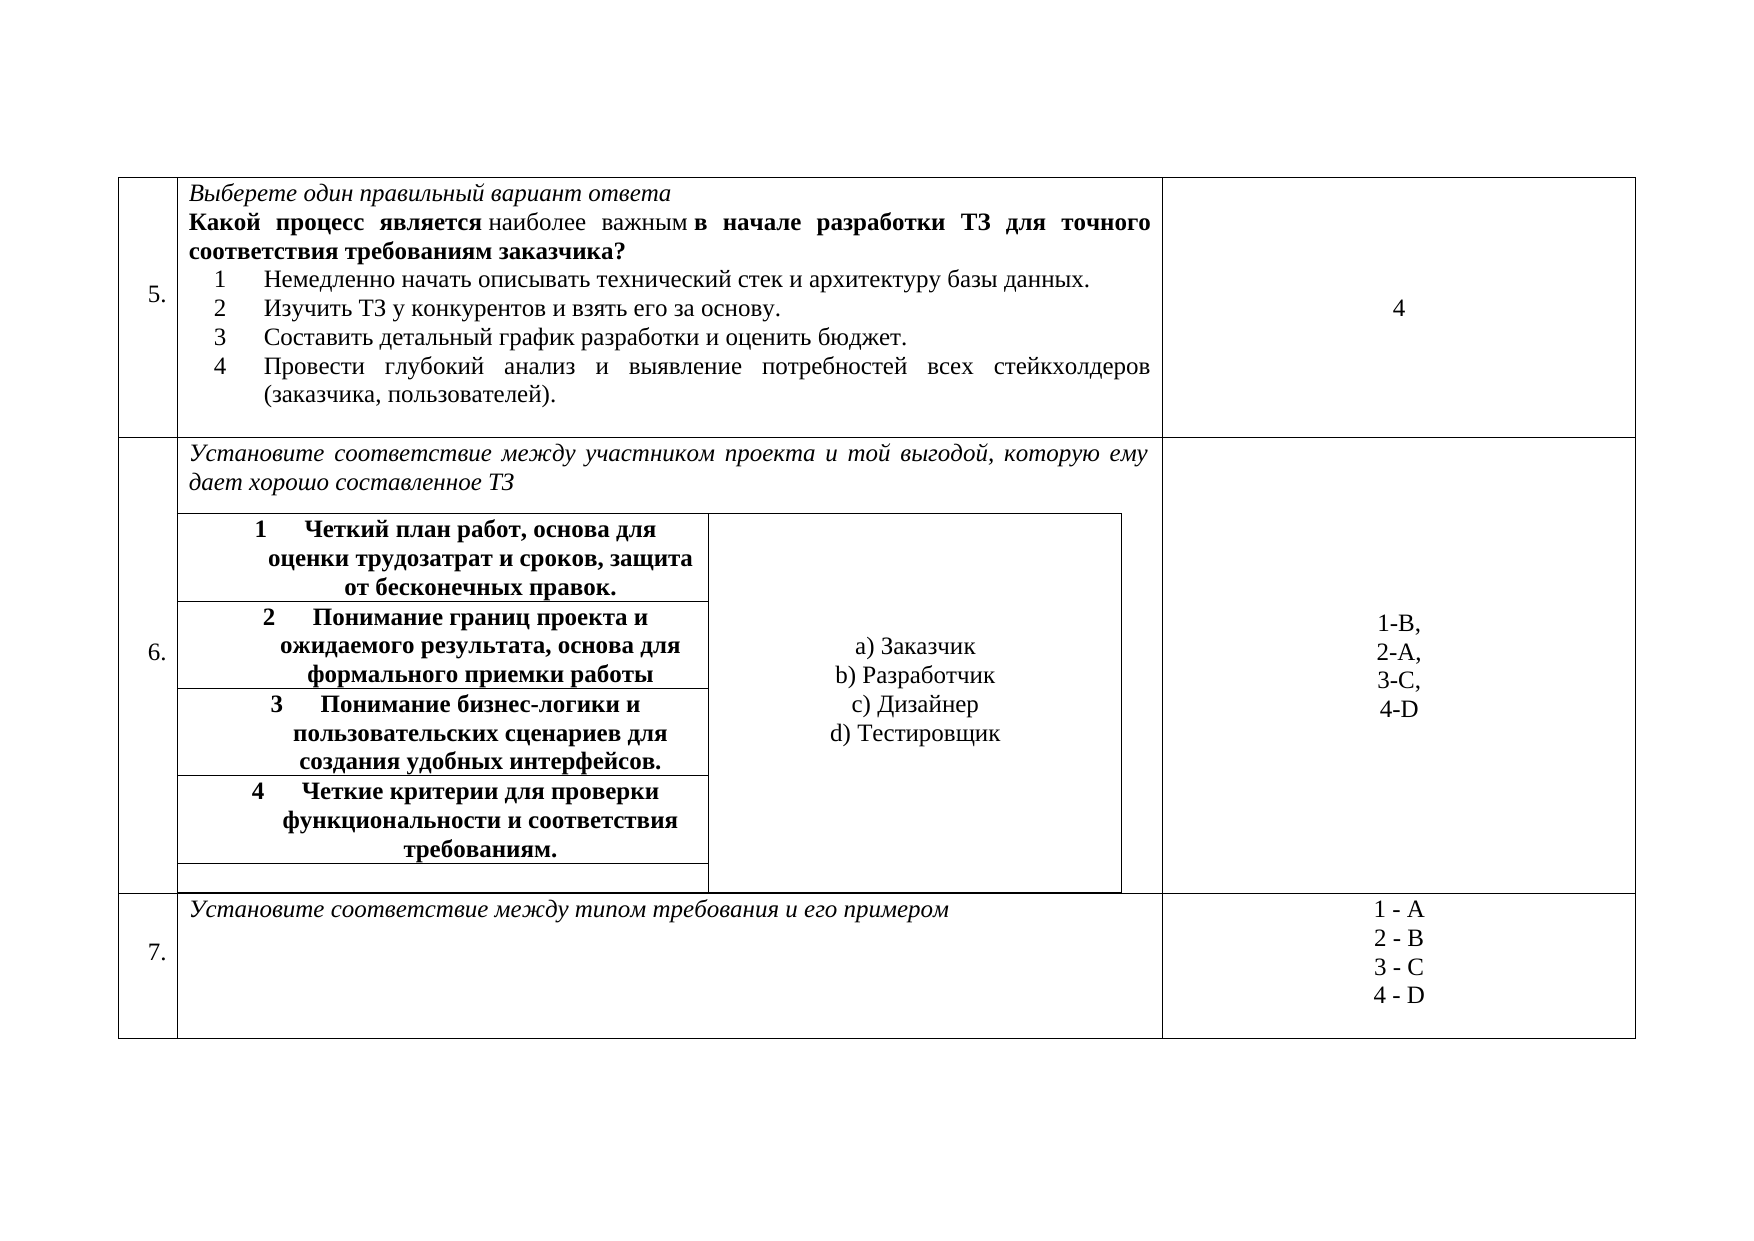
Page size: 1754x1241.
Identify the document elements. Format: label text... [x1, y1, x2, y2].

table_cell 4 [1163, 178, 1635, 437]
table_cell [119, 178, 177, 437]
table_cell [119, 894, 177, 1038]
table_cell 1-B, 2-A, 3-C, 4-D [1163, 438, 1635, 893]
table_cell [178, 894, 1162, 1038]
table_cell [119, 438, 177, 893]
table_cell Выберете один правильный вариант ответа Какой процесс является наиболее важным в начале разработки ТЗ для точного соответствия требованиям заказчика? Немедленно начать описывать технический стек и архитектуру базы данных. Изучить ТЗ у конкурентов и взять его за основу. Составить детальный график разработки и оценить бюджет. Провести глубокий анализ и выявление потребностей всех стейкхолдеров (заказчика, пользователей). [178, 178, 1162, 437]
table_cell Установите соответствие между участником проекта и той выгодой, которую ему дает хорошо составленное ТЗ [178, 438, 1162, 893]
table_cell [1163, 894, 1635, 1038]
